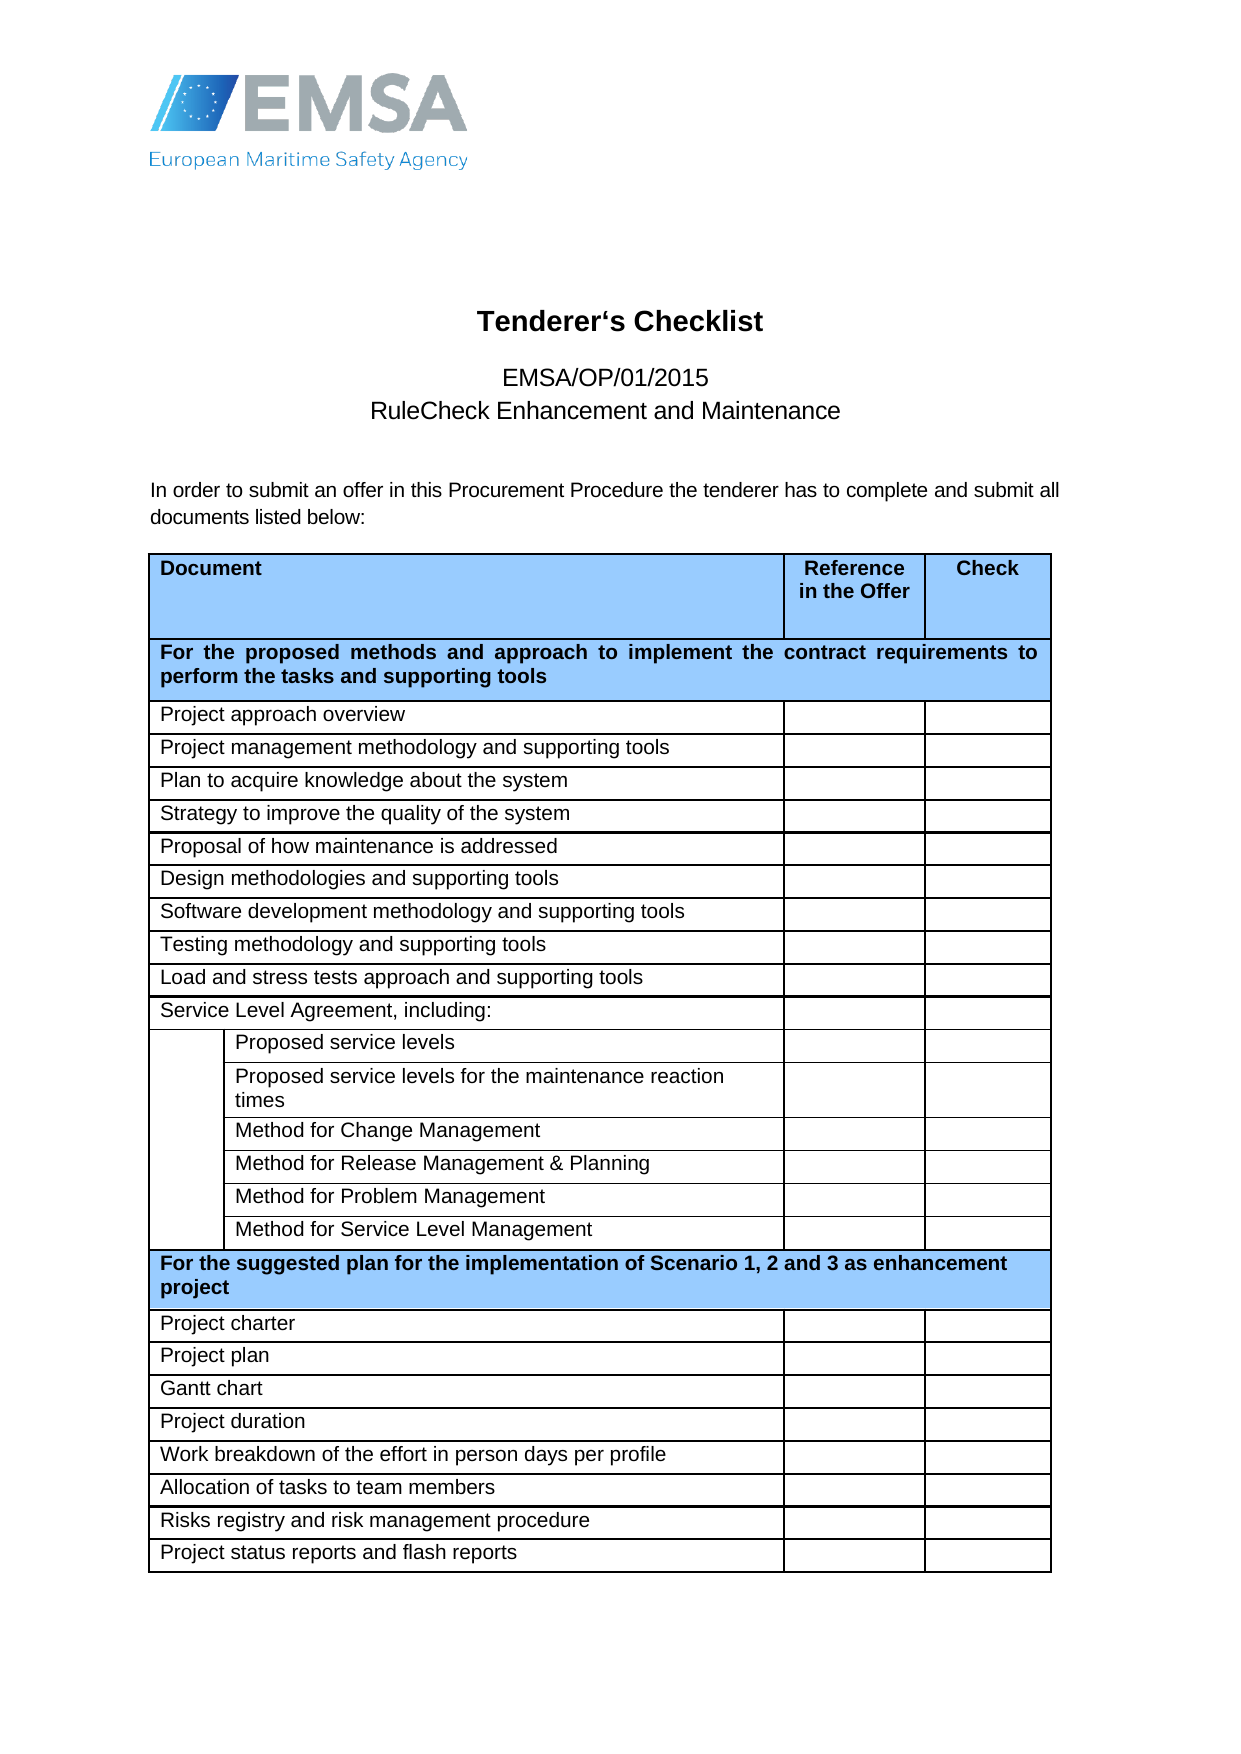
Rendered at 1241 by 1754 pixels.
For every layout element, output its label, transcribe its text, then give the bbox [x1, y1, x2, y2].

table_cell [926, 1118, 1050, 1150]
table_cell [926, 1184, 1050, 1216]
text In order to submit an offer in this Procurement Procedure the tenderer has to complete and submit all documents listed below: [150, 477, 1061, 529]
text EMSA/OP/01/2015 [150, 363, 1061, 392]
table_cell [785, 834, 924, 864]
table_cell [926, 1151, 1050, 1183]
table_cell [785, 1343, 924, 1374]
table_header Check [926, 555, 1050, 638]
table_cell [926, 932, 1050, 963]
table_cell Plan to acquire knowledge about the system [150, 768, 783, 798]
table_cell Method for Service Level Management [225, 1217, 783, 1249]
table_cell [785, 1475, 924, 1505]
table_cell [785, 702, 924, 733]
table_cell [926, 998, 1050, 1028]
table_cell [926, 834, 1050, 864]
table_cell [926, 899, 1050, 930]
table_cell [785, 1442, 924, 1472]
table_cell Project approach overview [150, 702, 783, 733]
table_cell Project management methodology and supporting tools [150, 735, 783, 766]
table_cell [785, 899, 924, 930]
table_cell [785, 932, 924, 963]
table_cell Proposed service levels for the maintenance reaction times [225, 1063, 783, 1117]
table_cell [785, 1030, 924, 1062]
table_cell [785, 1063, 924, 1117]
table_cell Testing methodology and supporting tools [150, 932, 783, 963]
table_cell Method for Problem Management [225, 1184, 783, 1216]
table_cell [785, 1376, 924, 1407]
table_cell Service Level Agreement, including: [150, 998, 783, 1028]
table_cell Project duration [150, 1409, 783, 1440]
table_cell [926, 1409, 1050, 1440]
table_cell [926, 1475, 1050, 1505]
table_cell [785, 1508, 924, 1538]
table_cell Design methodologies and supporting tools [150, 866, 783, 897]
text RuleCheck Enhancement and Maintenance [150, 396, 1061, 425]
table_cell [926, 1442, 1050, 1472]
table_cell [785, 1311, 924, 1341]
table_cell [785, 866, 924, 897]
table_cell [926, 1063, 1050, 1117]
table_header Reference in the Offer [785, 555, 924, 638]
text Tenderer‘s Checklist [150, 304, 1090, 337]
table_cell [926, 735, 1050, 766]
table_cell [785, 1118, 924, 1150]
table_cell [926, 1540, 1050, 1571]
table_cell Load and stress tests approach and supporting tools [150, 965, 783, 995]
table_cell [785, 998, 924, 1028]
table_cell [150, 1030, 223, 1249]
table_cell [926, 702, 1050, 733]
table_cell [785, 801, 924, 831]
table_cell Project charter [150, 1311, 783, 1341]
table_cell [926, 1343, 1050, 1374]
table_cell Proposed service levels [225, 1030, 783, 1062]
table_cell [926, 1311, 1050, 1341]
table_cell [785, 1217, 924, 1249]
table_cell [926, 965, 1050, 995]
table_cell [926, 768, 1050, 798]
picture [150, 73, 468, 170]
table_cell [926, 1217, 1050, 1249]
table_cell Software development methodology and supporting tools [150, 899, 783, 930]
table_cell [785, 1151, 924, 1183]
table_cell Proposal of how maintenance is addressed [150, 834, 783, 864]
table_cell [785, 965, 924, 995]
table_cell [785, 1540, 924, 1571]
table_cell Method for Change Management [225, 1118, 783, 1150]
table_header Document [150, 555, 783, 638]
table_cell [926, 1508, 1050, 1538]
table_cell For the proposed methods and approach to implement the contract requirements to perform the tasks and supporting tools [150, 640, 1050, 700]
table_cell [926, 1030, 1050, 1062]
table_cell Strategy to improve the quality of the system [150, 801, 783, 831]
table_cell Gantt chart [150, 1376, 783, 1407]
table_cell Method for Release Management & Planning [225, 1151, 783, 1183]
table_cell Risks registry and risk management procedure [150, 1508, 783, 1538]
table_cell Work breakdown of the effort in person days per profile [150, 1442, 783, 1472]
table_cell [785, 1409, 924, 1440]
table_cell For the suggested plan for the implementation of Scenario 1, 2 and 3 as enhancement project [150, 1251, 1050, 1308]
table_cell [926, 801, 1050, 831]
table_cell [926, 1376, 1050, 1407]
table_cell [785, 735, 924, 766]
table_cell Project plan [150, 1343, 783, 1374]
table_cell Allocation of tasks to team members [150, 1475, 783, 1505]
table_cell [785, 768, 924, 798]
table_cell [785, 1184, 924, 1216]
table_cell [926, 866, 1050, 897]
table_cell Project status reports and flash reports [150, 1540, 783, 1571]
